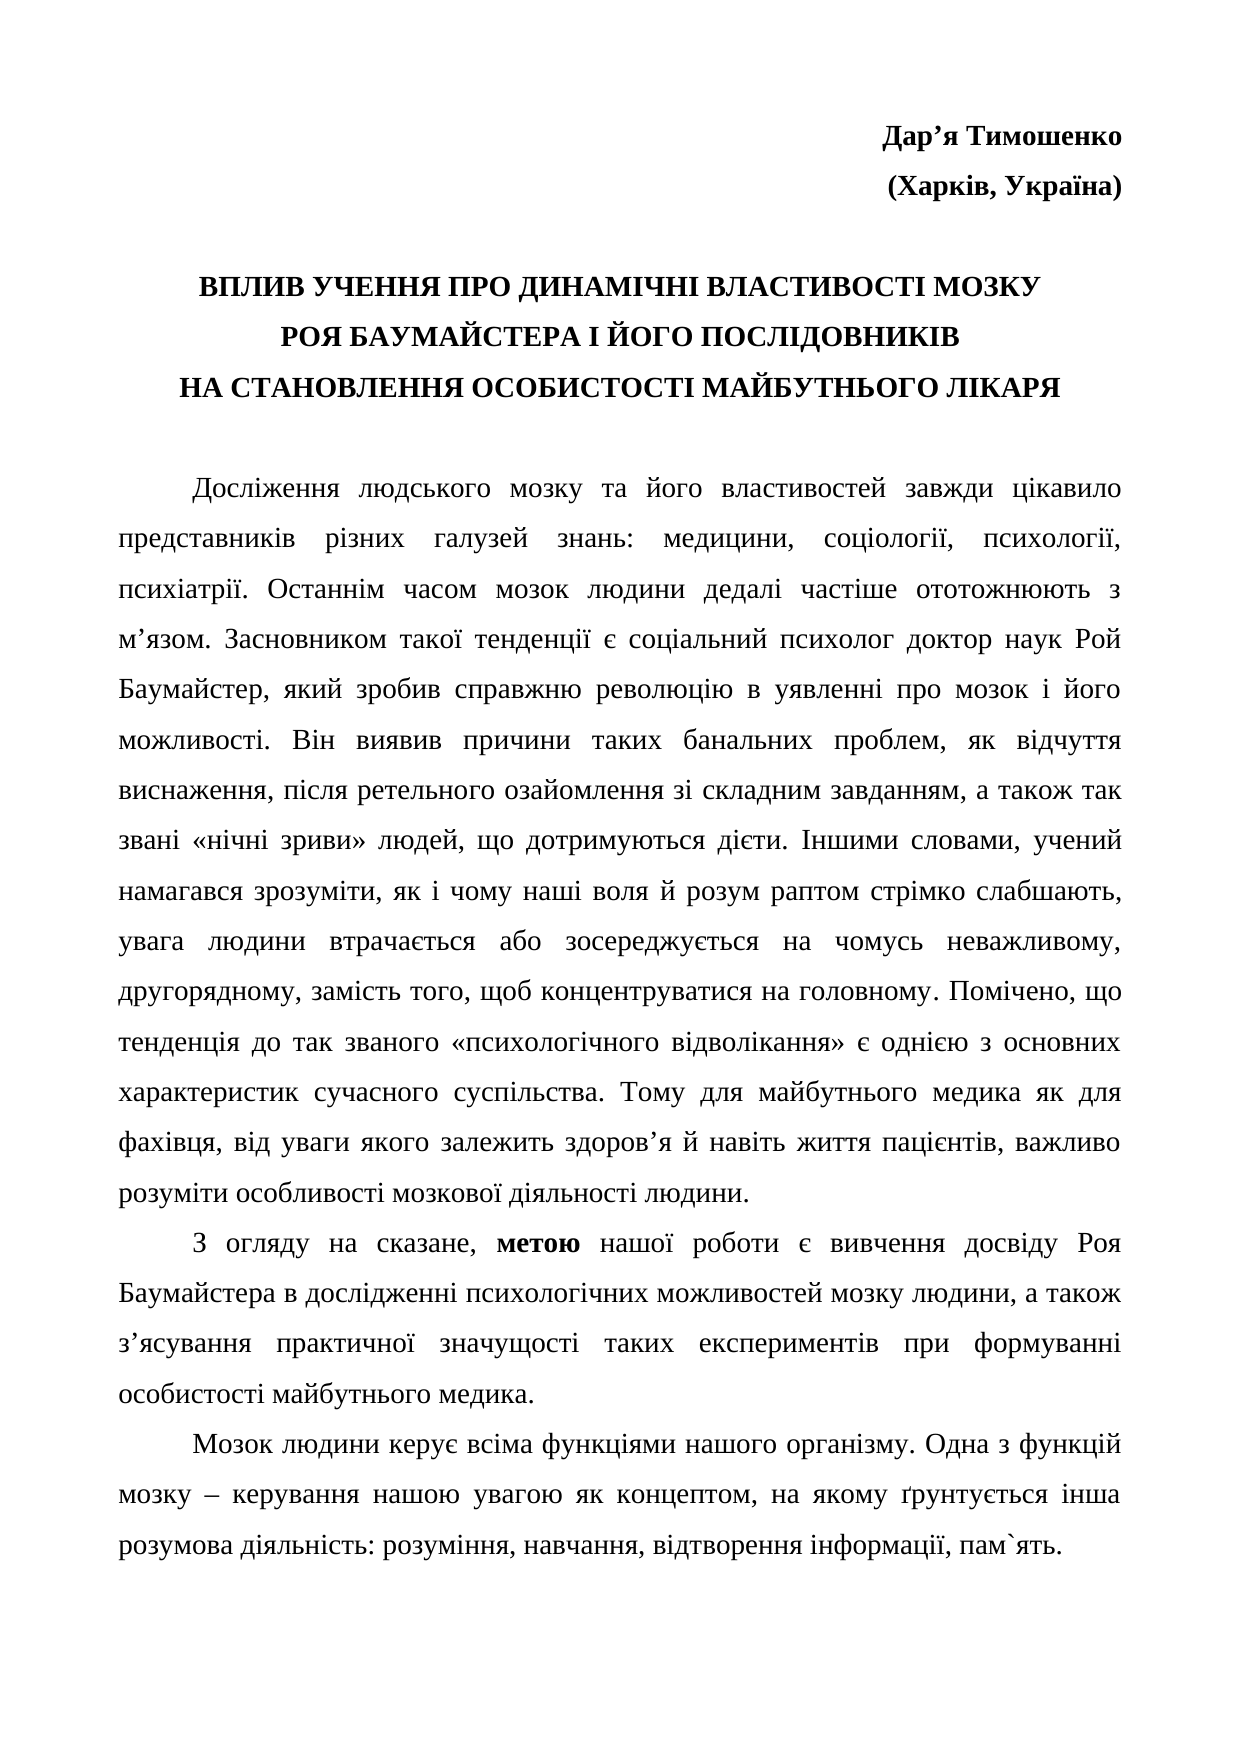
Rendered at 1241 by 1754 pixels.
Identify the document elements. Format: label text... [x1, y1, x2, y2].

text Мозок людини керує всіма функціями нашого організму. Одна з функцій мозку – керування нашою увагою як концептом, на якому ґрунтується інша розумова діяльність: розуміння, навчання, відтворення інформації, пам`ять. [118, 1426, 1122, 1560]
text Дар’я Тимошенко [118, 118, 1122, 152]
text НА СТАНОВЛЕННЯ ОСОБИСТОСТІ МАЙБУТНЬОГО ЛІКАРЯ [118, 370, 1122, 403]
text ВПЛИВ УЧЕННЯ ПРО ДИНАМІЧНІ ВЛАСТИВОСТІ МОЗКУ [118, 269, 1122, 303]
text (Харків, Україна) [118, 168, 1122, 202]
text Досліження людського мозку та його властивостей завжди цікавило представників різних галузей знань: медицини, соціології, психології, психіатрії. Останнім часом мозок людини дедалі частіше ототожнюють з м’язом. Засновником такої тенденції є соціальний психолог доктор наук Рой Баумайстер, який зробив справжню революцію в уявленні про мозок і його можливості. Він виявив причини таких банальних проблем, як відчуття виснаження, після ретельного озайомлення зі складним завданням, а також так звані «нічні зриви» людей, що дотримуються дієти. Іншими словами, учений намагався зрозуміти, як і чому наші воля й розум раптом стрімко слабшають, увага людини втрачається або зосереджується на чомусь неважливому, другорядному, замість того, щоб концентруватися на головному. Помічено, що тенденція до так званого «психологічного відволікання» є однією з основних характеристик сучасного суспільства. Тому для майбутнього медика як для фахівця, від уваги якого залежить здоров’я й навіть життя пацієнтів, важливо розуміти особливості мозкової діяльності людини. [118, 470, 1122, 1208]
text З огляду на сказане, метою нашої роботи є вивчення досвіду Роя Баумайстера в дослідженні психологічних можливостей мозку людини, а також з’ясування практичної значущості таких експериментів при формуванні особистості майбутнього медика. [118, 1225, 1122, 1409]
text РОЯ БАУМАЙСТЕРА І ЙОГО ПОСЛІДОВНИКІВ [118, 319, 1122, 353]
